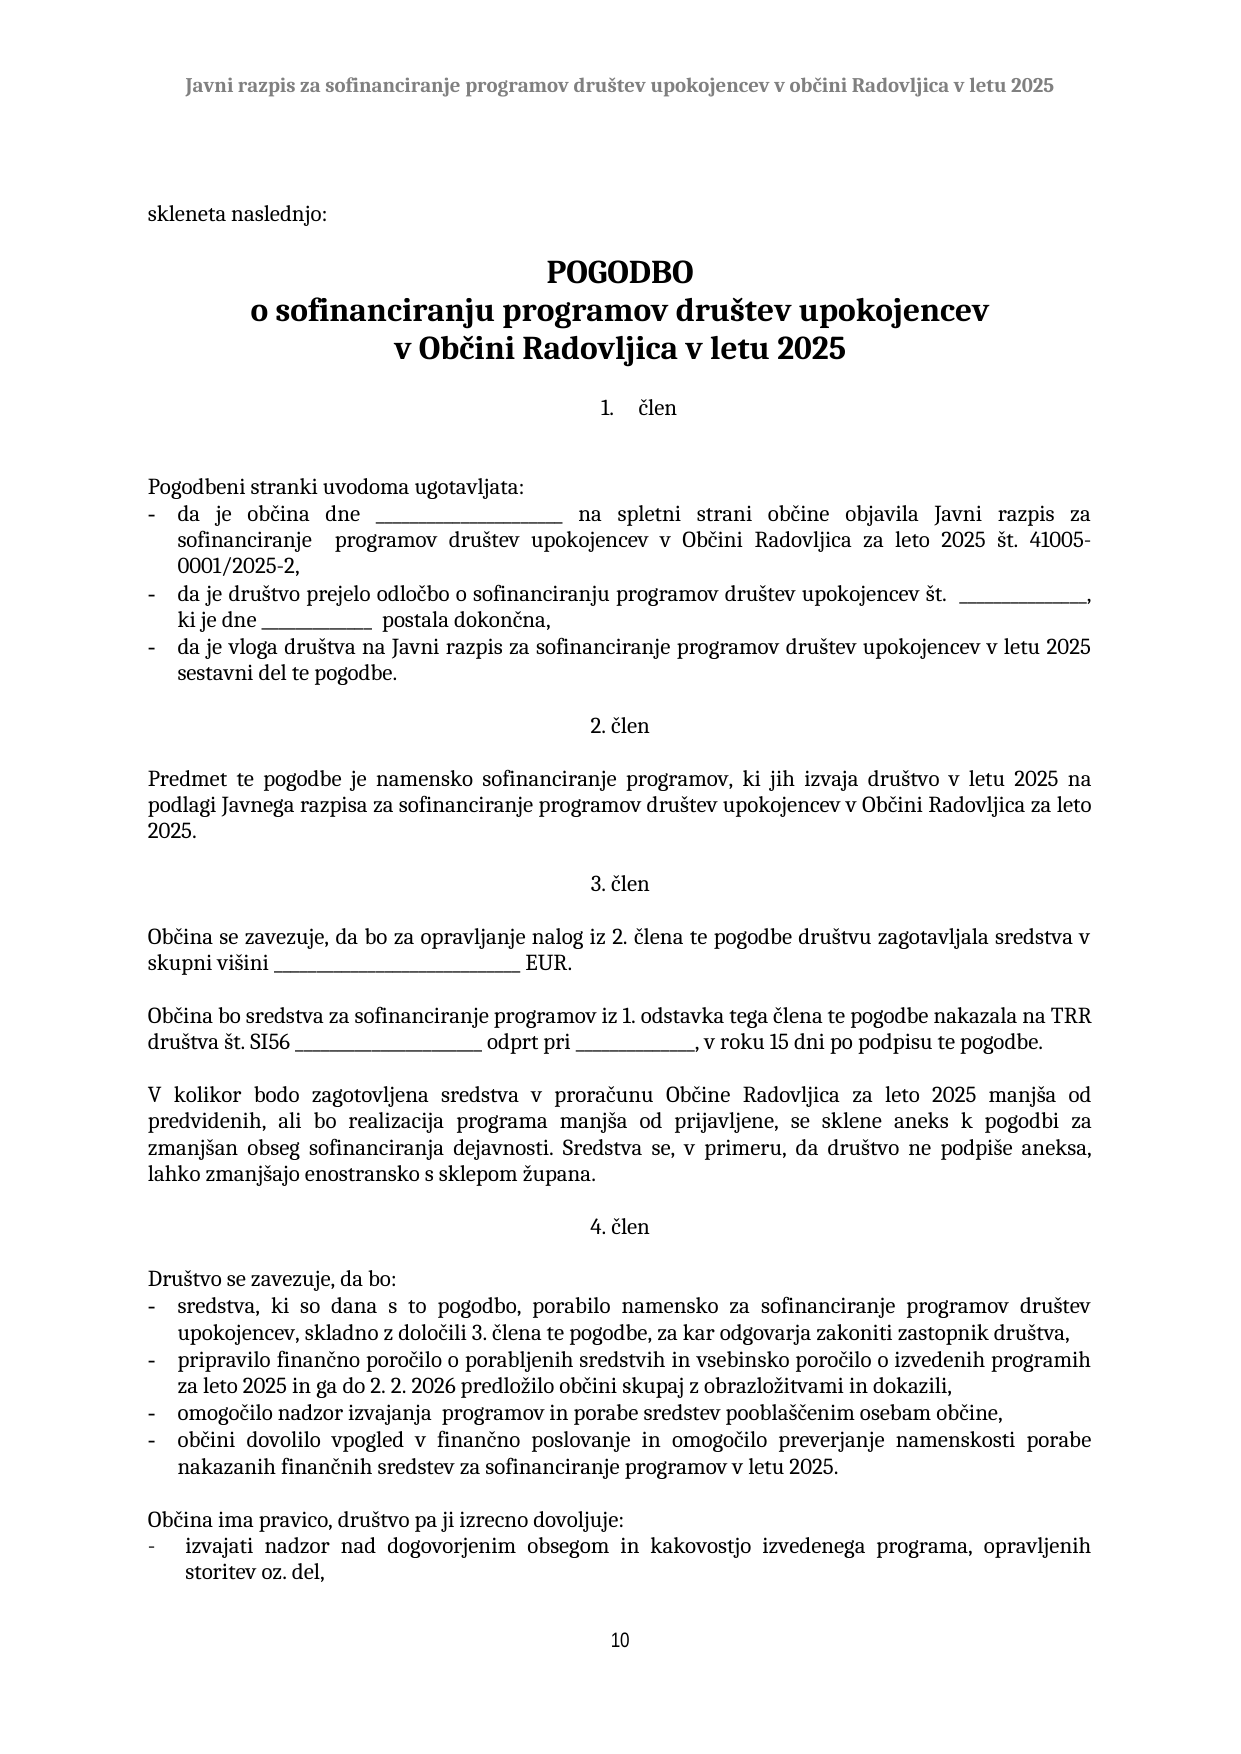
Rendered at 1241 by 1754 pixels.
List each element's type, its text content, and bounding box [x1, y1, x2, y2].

text 2. člen [148, 713, 1093, 739]
text 3. člen [148, 871, 1093, 897]
text Občina se zavezuje, da bo za opravljanje nalog iz 2. člena te pogodbe društvu zagotavljala sredstva v skupni višini _____________________________ EUR. [148, 924, 1093, 976]
list izvajati nadzor nad dogovorjenim obsegom in kakovostjo izvedenega programa, opravljenih storitev oz. del, [148, 1533, 1093, 1585]
text V kolikor bodo zagotovljena sredstva v proračunu Občine Radovljica za leto 2025 manjša od predvidenih, ali bo realizacija programa manjša od prijavljene, se sklene aneks k pogodbi za zmanjšan obseg sofinanciranja dejavnosti. Sredstva se, v primeru, da društvo ne podpiše aneksa, lahko zmanjšajo enostransko s sklepom župana. [148, 1082, 1093, 1187]
list da je vloga društva na Javni razpis za sofinanciranje programov društev upokojencev v letu 2025 sestavni del te pogodbe. [148, 633, 1093, 686]
list da je društvo prejelo odločbo o sofinanciranju programov društev upokojencev št. _______________, ki je dne _____________ postala dokončna, [148, 579, 1093, 633]
list sredstva, ki so dana s to pogodbo, porabilo namensko za sofinanciranje programov društev upokojencev, skladno z določili 3. člena te pogodbe, za kar odgovarja zakoniti zastopnik društva, [148, 1293, 1093, 1346]
text POGODBO [148, 253, 1093, 291]
text Predmet te pogodbe je namensko sofinanciranje programov, ki jih izvaja društvo v letu 2025 na podlagi Javnega razpisa za sofinanciranje programov društev upokojencev v Občini Radovljica za leto 2025. [148, 766, 1093, 844]
list da je občina dne ______________________ na spletni strani občine objavila Javni razpis za sofinanciranje programov društev upokojencev v Občini Radovljica za leto 2025 št. 41005-0001/2025-2, [148, 500, 1093, 579]
text v Občini Radovljica v letu 2025 [148, 330, 1093, 368]
list omogočilo nadzor izvajanja programov in porabe sredstev pooblaščenim osebam občine, [148, 1399, 1093, 1427]
list člen [185, 394, 1093, 421]
text Pogodbeni stranki uvodoma ugotavljata: [148, 473, 1093, 500]
text 4. člen [148, 1213, 1093, 1240]
text Občina bo sredstva za sofinanciranje programov iz 1. odstavka tega člena te pogodbe nakazala na TRR društva št. SI56 ______________________ odprt pri ______________, v roku 15 dni po podpisu te pogodbe. [148, 1003, 1093, 1055]
text skleneta naslednjo: [148, 200, 1093, 227]
list pripravilo finančno poročilo o porabljenih sredstvih in vsebinsko poročilo o izvedenih programih za leto 2025 in ga do 2. 2. 2026 predložilo občini skupaj z obrazložitvami in dokazili, [148, 1346, 1093, 1399]
text o sofinanciranju programov društev upokojencev [148, 291, 1093, 330]
list občini dovolilo vpogled v finančno poslovanje in omogočilo preverjanje namenskosti porabe nakazanih finančnih sredstev za sofinanciranje programov v letu 2025. [148, 1427, 1093, 1480]
text Občina ima pravico, društvo pa ji izrecno dovoljuje: [148, 1506, 1093, 1533]
text Društvo se zavezuje, da bo: [148, 1266, 1093, 1293]
